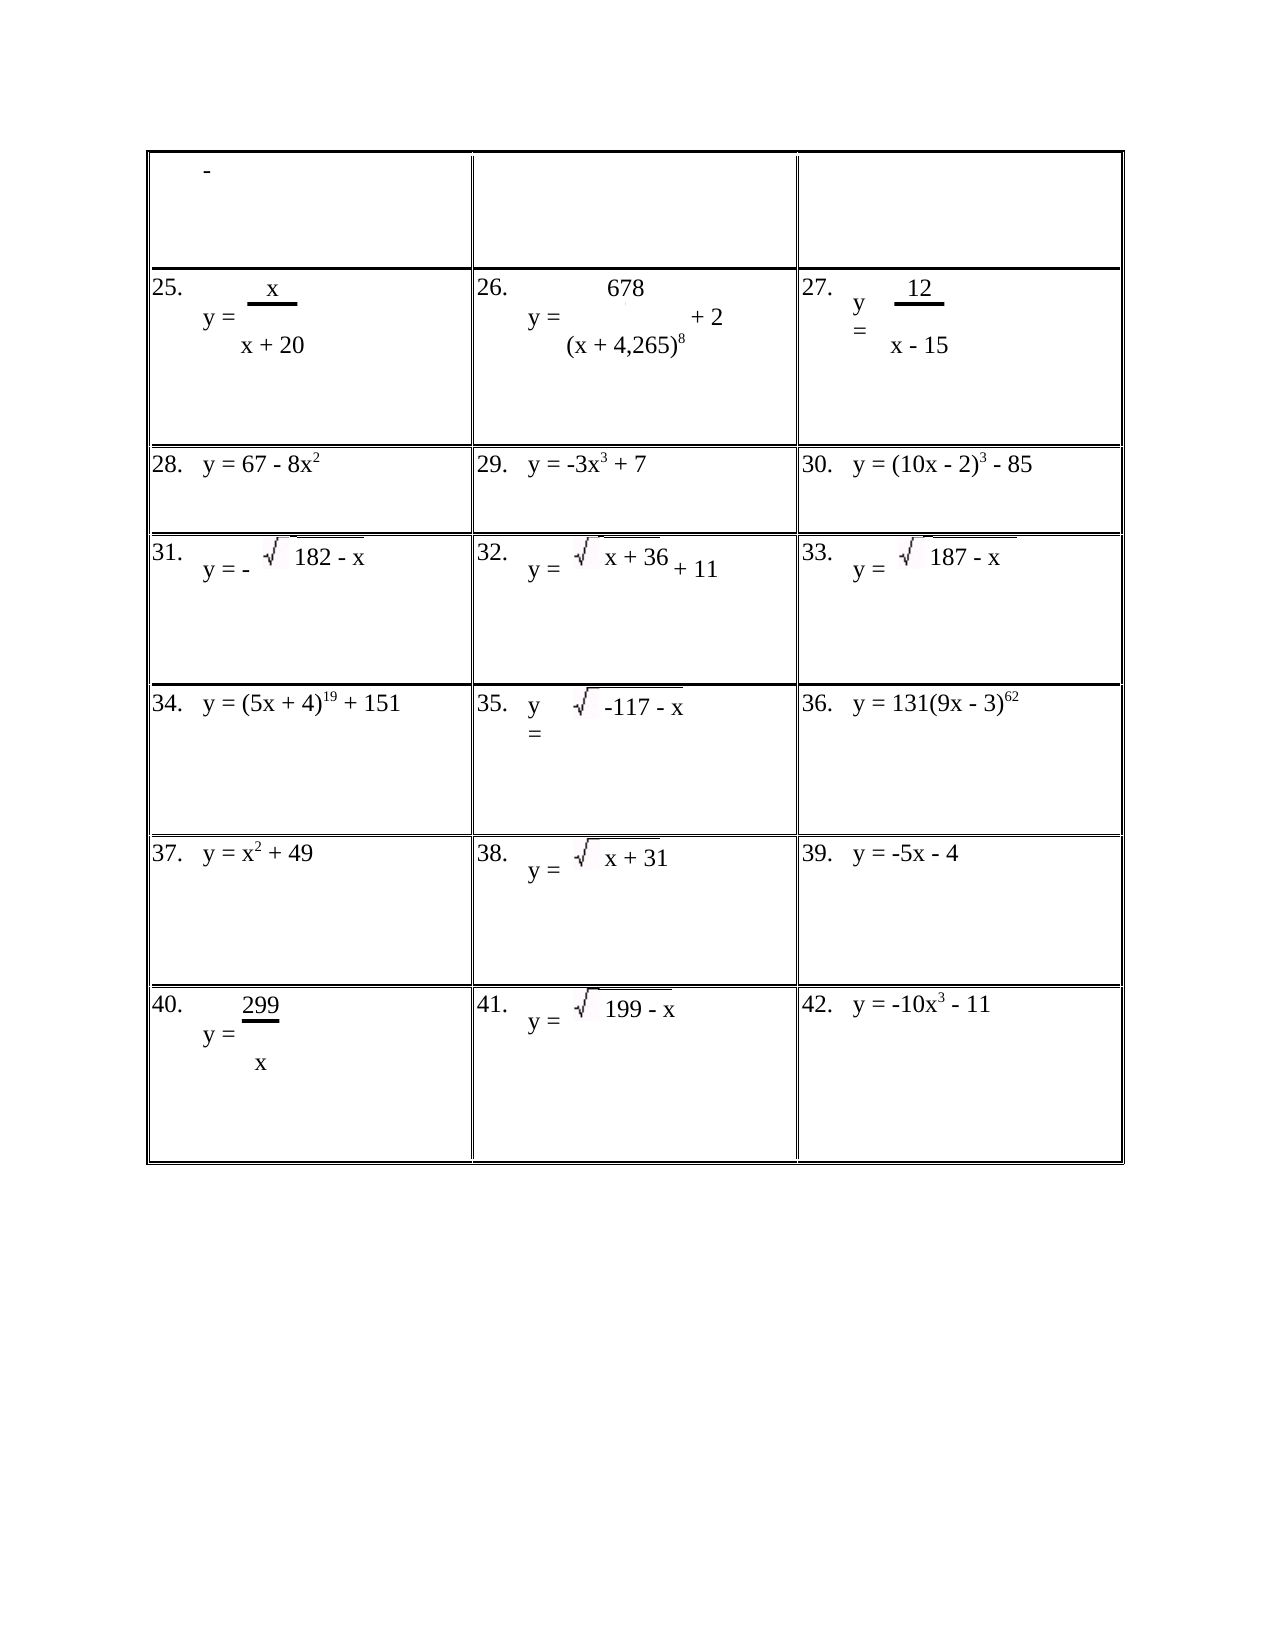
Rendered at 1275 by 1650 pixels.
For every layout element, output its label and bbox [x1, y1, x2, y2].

table_cell [798, 984, 1122, 1161]
table_cell [150, 532, 471, 683]
table_cell [474, 448, 796, 532]
picture [898, 537, 925, 569]
picture [573, 988, 600, 1021]
table_cell [150, 834, 471, 984]
table_cell [150, 444, 471, 532]
table_header [798, 153, 1121, 267]
picture [572, 687, 600, 719]
table_cell [150, 267, 471, 444]
picture [241, 1019, 280, 1023]
picture [573, 838, 600, 870]
table_cell [474, 686, 796, 833]
table_cell [474, 270, 796, 444]
table_cell [148, 683, 471, 833]
picture [262, 537, 290, 569]
table_header [473, 153, 798, 267]
table_cell [474, 837, 796, 984]
table_cell [150, 984, 473, 1161]
table_cell [473, 988, 798, 1161]
picture [573, 537, 600, 569]
table_cell [474, 536, 796, 683]
table_cell [799, 267, 1121, 444]
table_cell [799, 444, 1122, 532]
table_cell [799, 532, 1122, 683]
table_cell [799, 683, 1123, 833]
picture [247, 302, 298, 306]
picture [894, 302, 945, 306]
table_cell [799, 834, 1122, 984]
table_header [150, 153, 473, 267]
